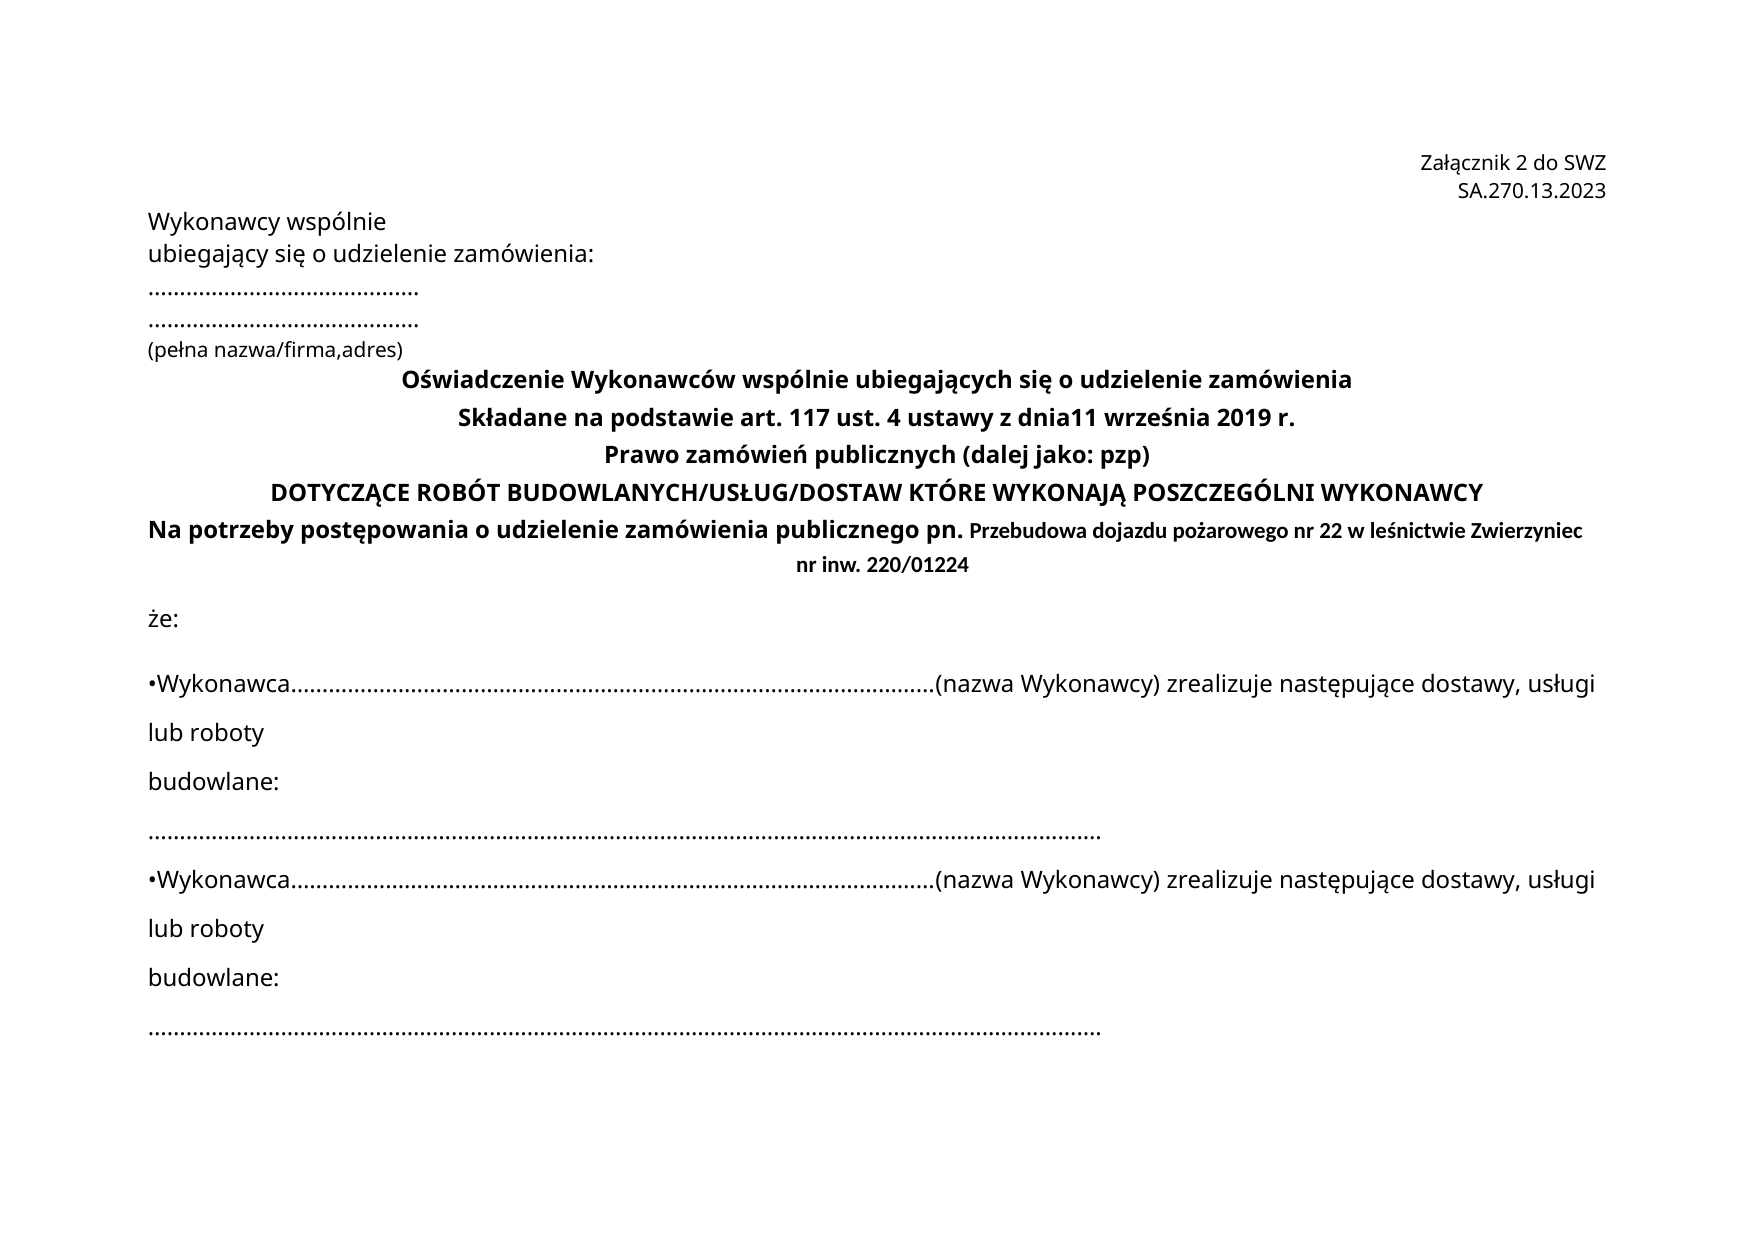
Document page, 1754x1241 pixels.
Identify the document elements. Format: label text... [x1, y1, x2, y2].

text Oświadczenie Wykonawców wspólnie ubiegających się o udzielenie zamówienia [148, 363, 1606, 396]
text SA.270.13.2023 [148, 176, 1606, 204]
text ……………………………………. [148, 270, 1606, 302]
text Załącznik 2 do SWZ [148, 148, 1606, 176]
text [148, 1009, 1606, 1042]
text ………………………………………………………………………………………………………………………………….… [148, 814, 1606, 846]
text że: [148, 602, 1606, 635]
text DOTYCZĄCE ROBÓT BUDOWLANYCH/USŁUG/DOSTAW KTÓRE WYKONAJĄ POSZCZEGÓLNI WYKONAWCY [148, 476, 1606, 508]
text Wykonawcy wspólnie [148, 204, 1606, 237]
text •Wykonawca…………………………………………………………………………………………(nazwa Wykonawcy) zrealizuje następujące dostawy, usługi lub roboty [148, 667, 1606, 749]
text Składane na podstawie art. 117 ust. 4 ustawy z dnia11 września 2019 r. [148, 401, 1606, 433]
text nr inw. 220/01224 [414, 550, 1346, 578]
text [148, 863, 1606, 944]
text ubiegający się o udzielenie zamówienia: [148, 237, 1606, 270]
text Prawo zamówień publicznych (dalej jako: pzp) [148, 438, 1606, 471]
text (pełna nazwa/firma,adres) [148, 335, 1606, 363]
text ……………………………………. [148, 302, 1606, 335]
text Na potrzeby postępowania o udzielenie zamówienia publicznego pn. Przebudowa dojazdu pożarowego nr 22 w leśnictwie Zwierzyniec [148, 513, 1606, 546]
text budowlane: [148, 960, 1606, 993]
text budowlane: [148, 765, 1606, 798]
